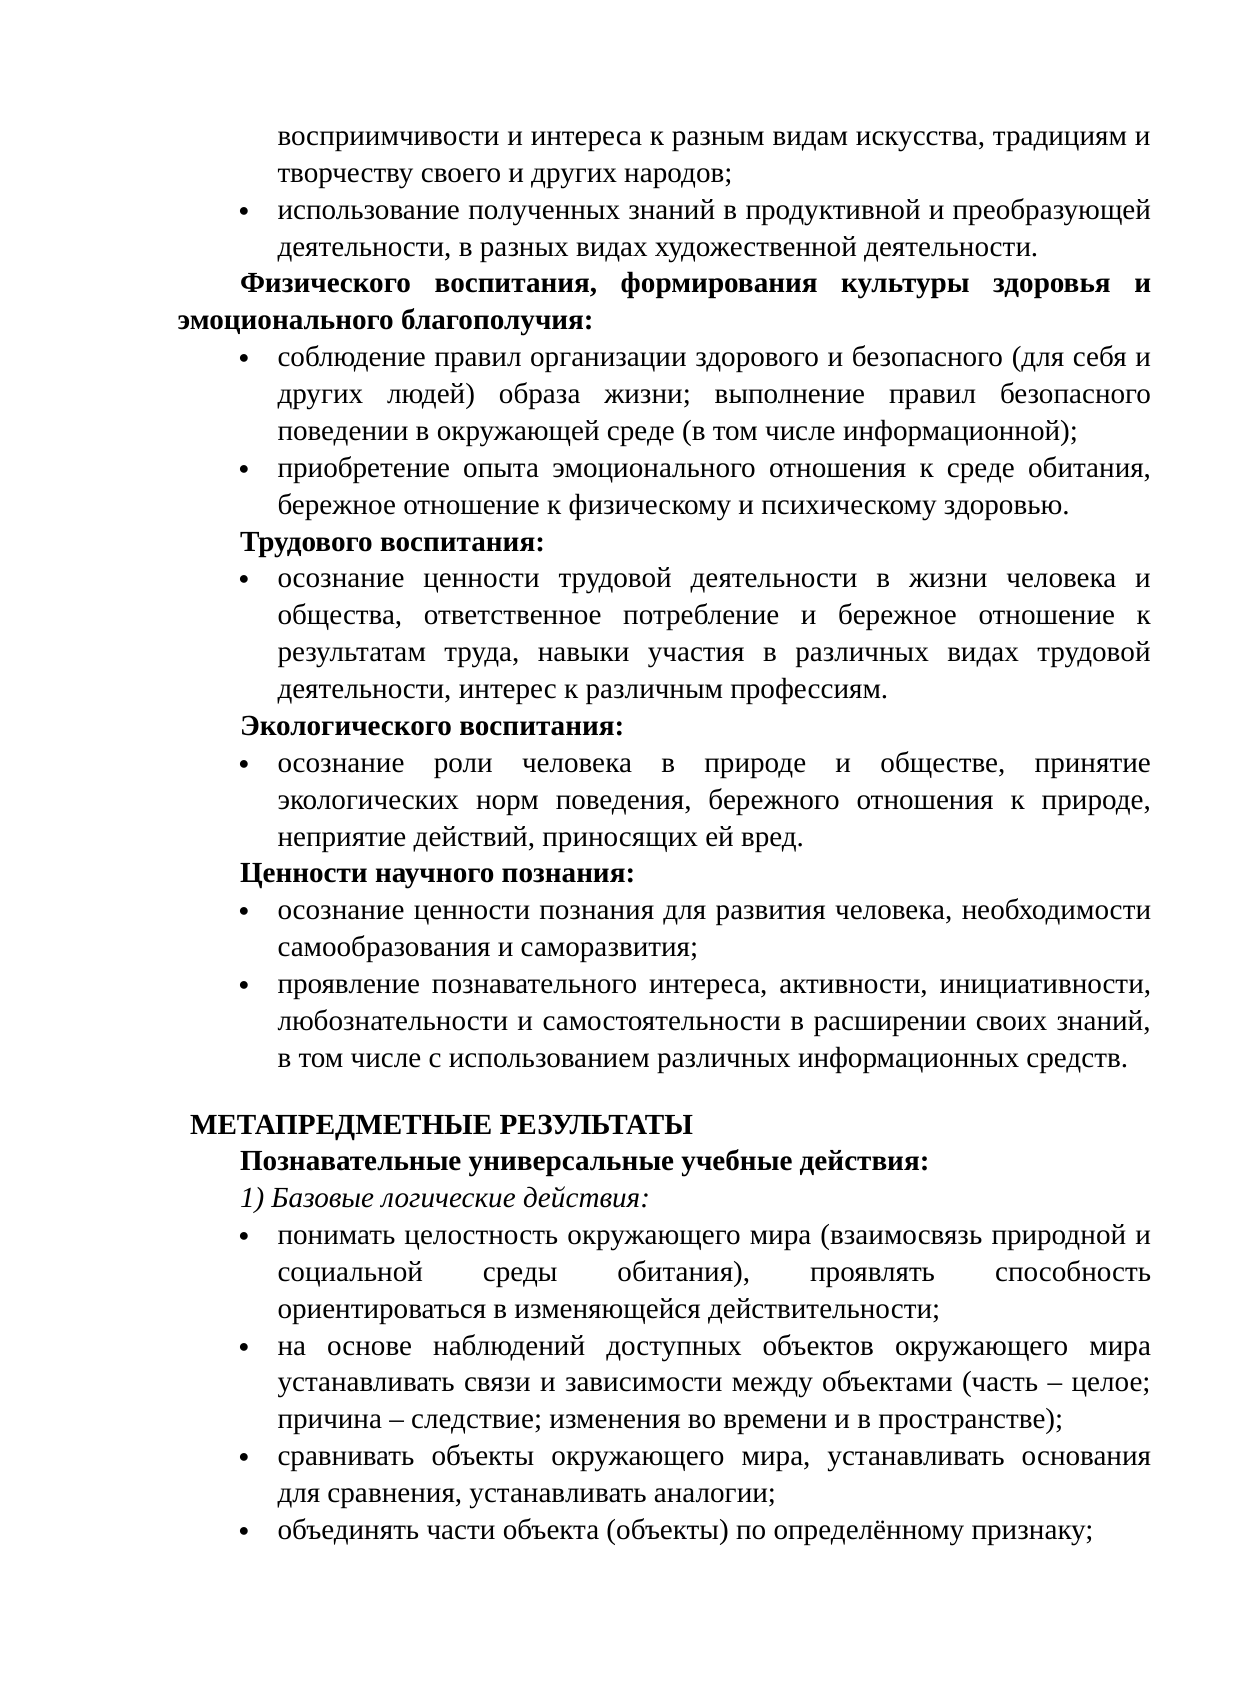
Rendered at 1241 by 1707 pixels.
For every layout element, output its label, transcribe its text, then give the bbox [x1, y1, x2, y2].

list объединять части объекта (объекты) по определённому признаку; [240, 1512, 1152, 1546]
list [240, 118, 1152, 188]
text 1) Базовые логические действия: [177, 1180, 1152, 1214]
list осознание роли человека в природе и обществе, принятие экологических норм поведения, бережного отношения к природе, неприятие действий, приносящих ей вред. [240, 745, 1152, 852]
list проявление познавательного интереса, активности, инициативности, любознательности и самостоятельности в расширении своих знаний, в том числе с использованием различных информационных средств. [240, 966, 1152, 1073]
list использование полученных знаний в продуктивной и преобразующей деятельности, в разных видах художественной деятельности. [240, 192, 1152, 262]
list осознание ценности трудовой деятельности в жизни человека и общества, ответственное потребление и бережное отношение к результатам труда, навыки участия в различных видах трудовой деятельности, интерес к различным профессиям. [240, 561, 1152, 705]
list сравнивать объекты окружающего мира, устанавливать основания для сравнения, устанавливать аналогии; [240, 1438, 1152, 1509]
list осознание ценности познания для развития человека, необходимости самообразования и саморазвития; [240, 892, 1152, 963]
text Физического воспитания, формирования культуры здоровья и эмоционального благополучия: [177, 266, 1152, 336]
list соблюдение правил организации здорового и безопасного (для себя и других людей) образа жизни; выполнение правил безопасного поведении в окружающей среде (в том числе информационной); [240, 339, 1152, 447]
list приобретение опыта эмоционального отношения к среде обитания, бережное отношение к физическому и психическому здоровью. [240, 450, 1152, 520]
text Трудового воспитания: [177, 524, 1152, 557]
text МЕТАПРЕДМЕТНЫЕ РЕЗУЛЬТАТЫ [190, 1107, 1152, 1141]
text Экологического воспитания: [177, 708, 1152, 742]
text Ценности научного познания: [177, 856, 1152, 889]
list понимать целостность окружающего мира (взаимосвязь природной и социальной среды обитания), проявлять способность ориентироваться в изменяющейся действительности; [240, 1217, 1152, 1324]
text Познавательные универсальные учебные действия: [177, 1143, 1152, 1177]
list на основе наблюдений доступных объектов окружающего мира устанавливать связи и зависимости между объектами (часть – целое; причина – следствие; изменения во времени и в пространстве); [240, 1328, 1152, 1435]
